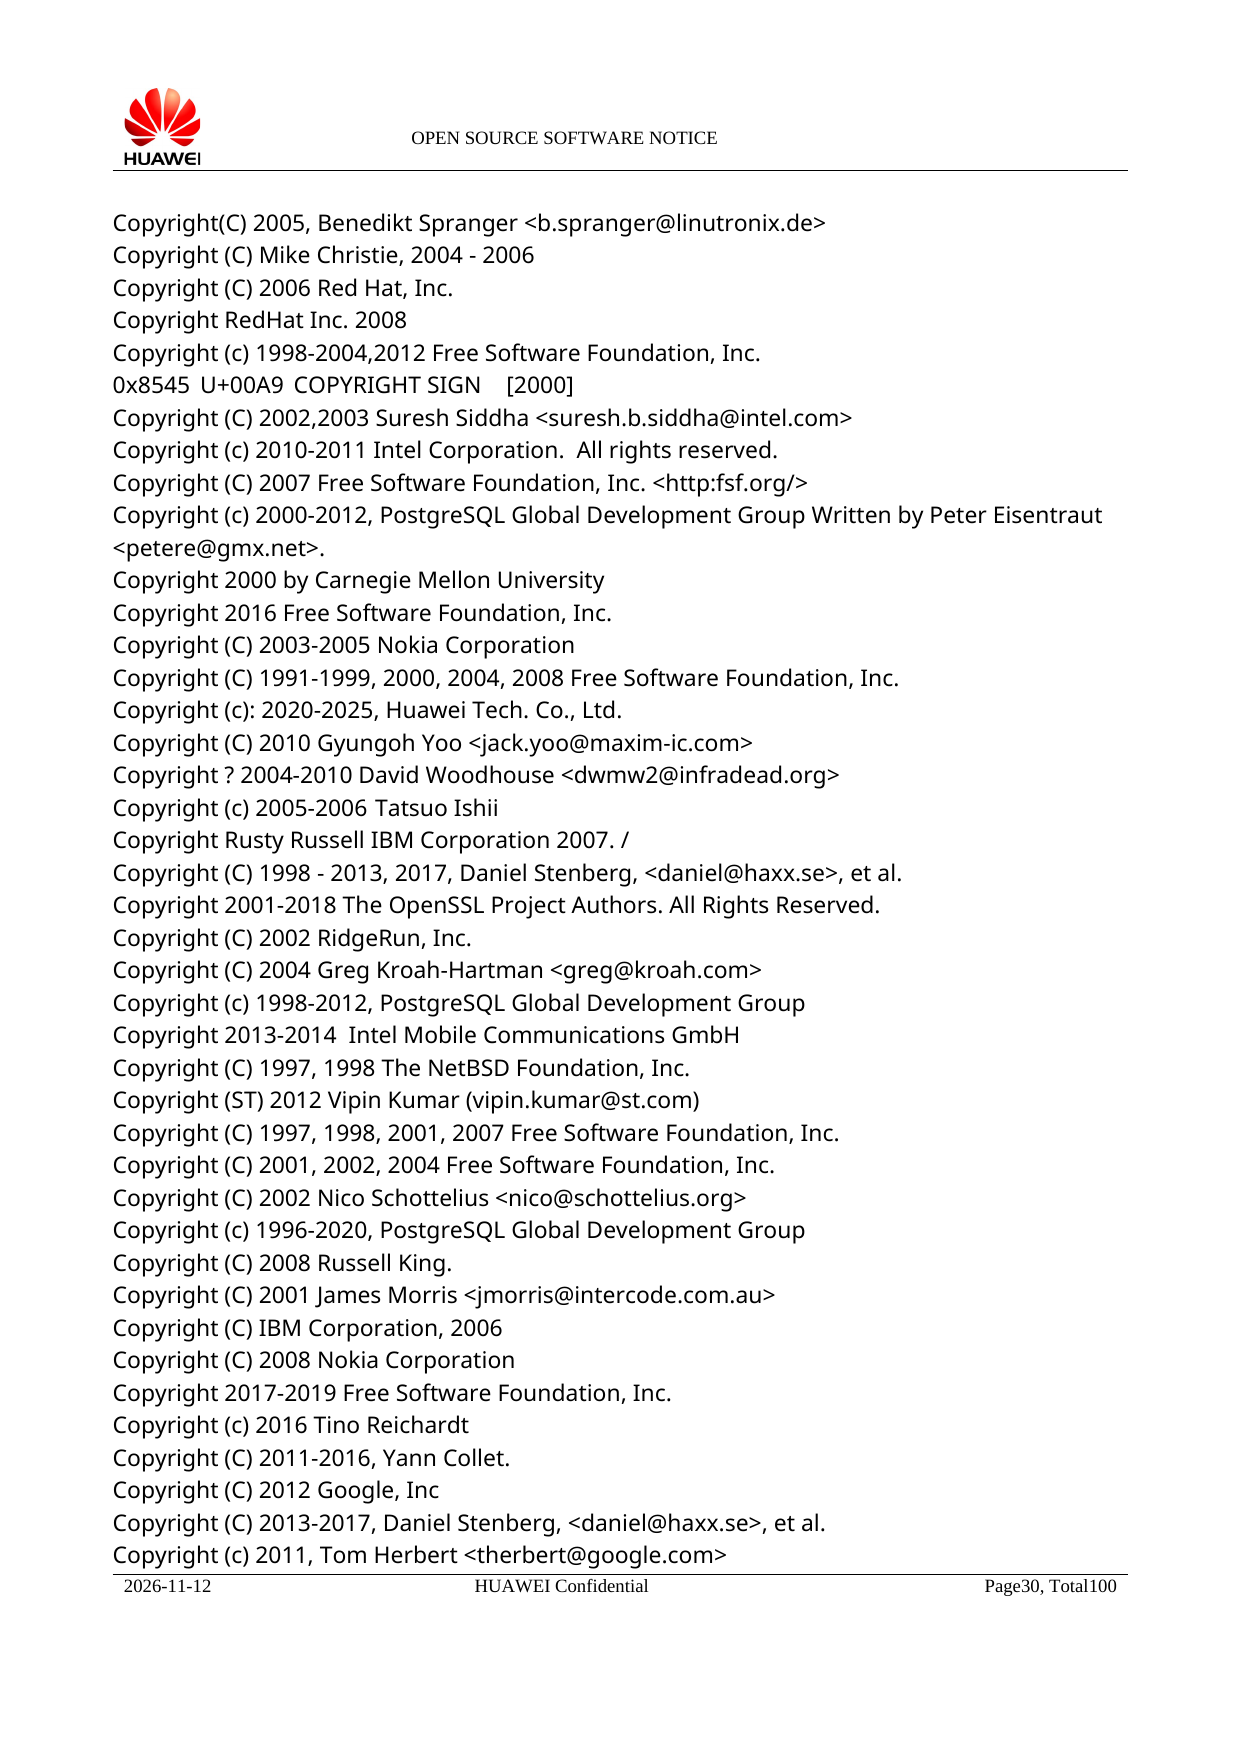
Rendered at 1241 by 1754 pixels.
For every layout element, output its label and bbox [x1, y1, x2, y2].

picture [124, 88, 201, 165]
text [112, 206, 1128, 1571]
